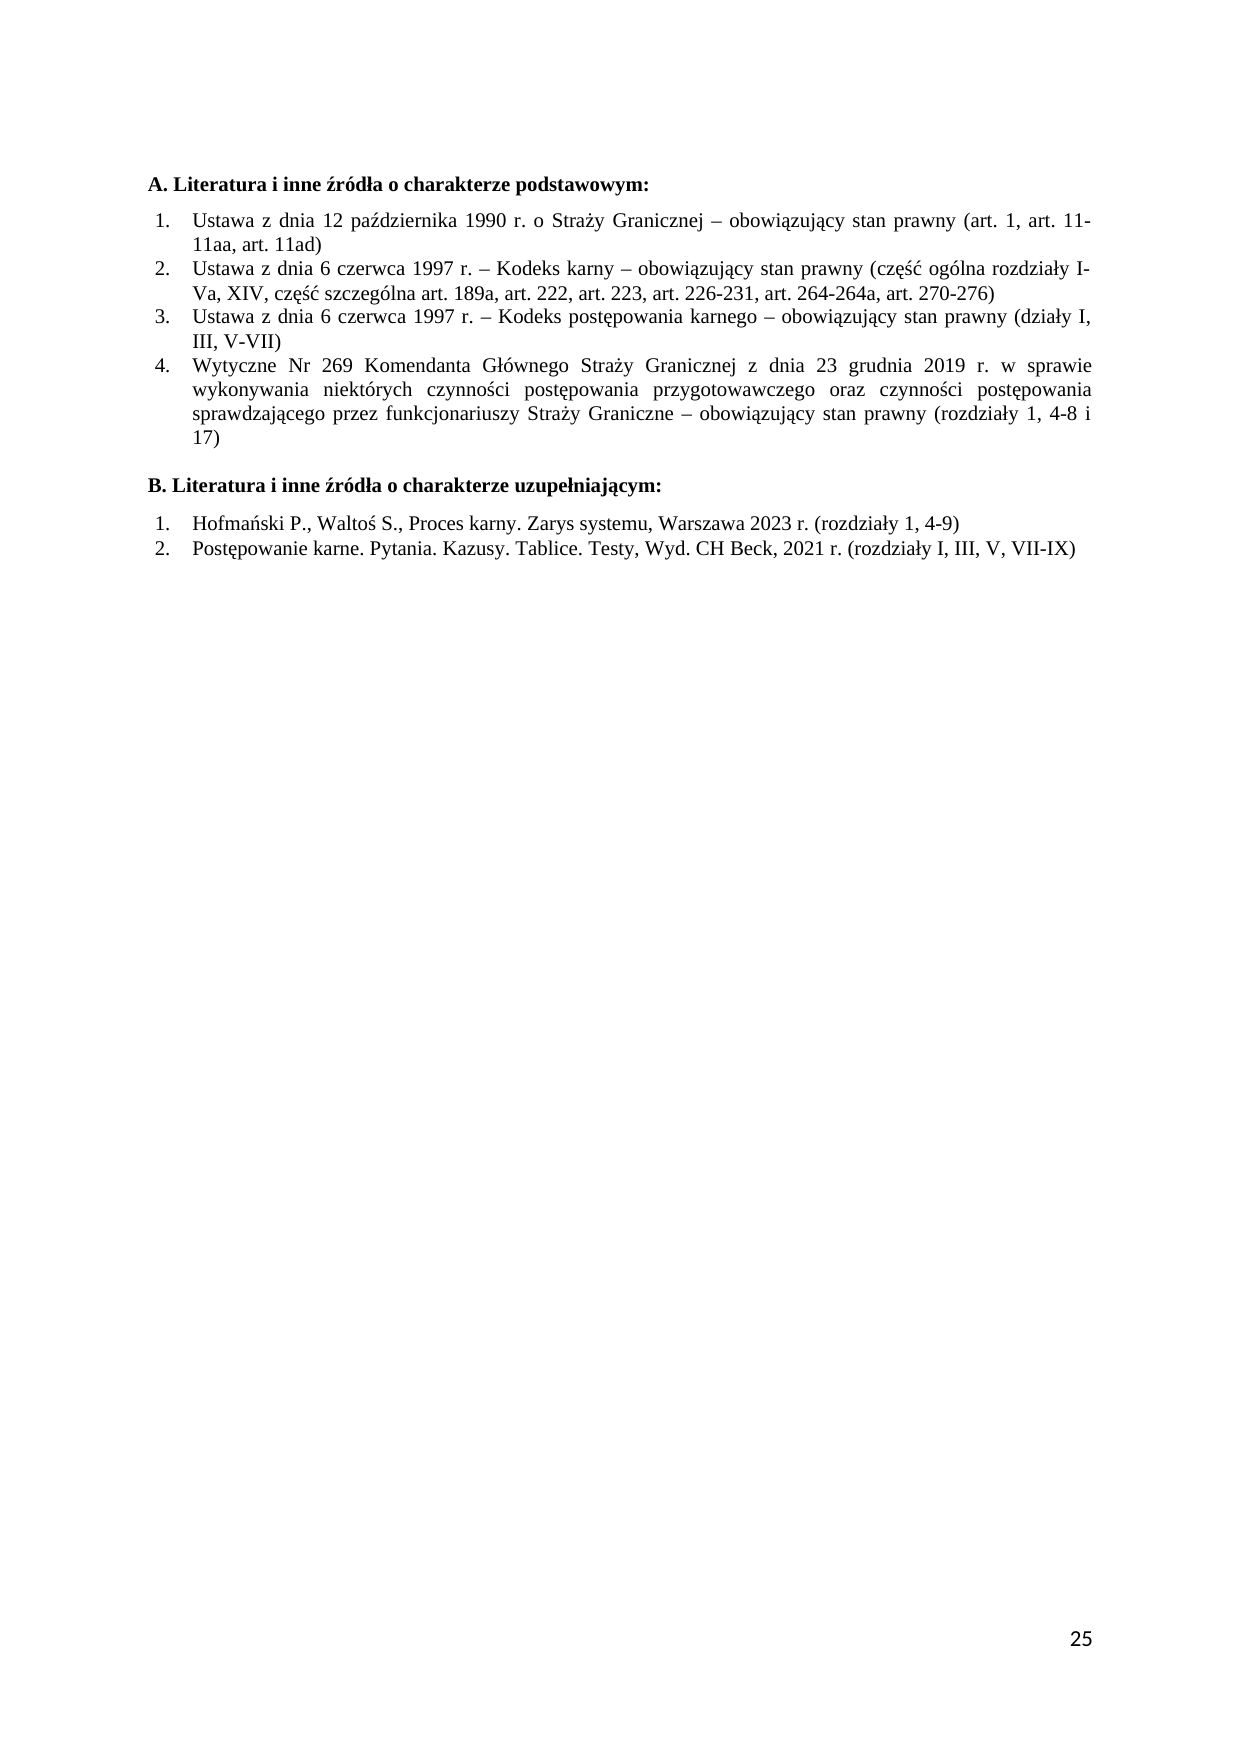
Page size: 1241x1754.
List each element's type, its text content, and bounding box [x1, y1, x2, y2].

list Postępowanie karne. Pytania. Kazusy. Tablice. Testy, Wyd. CH Beck, 2021 r. (rozdziały I, III, V, VII-IX) [154, 535, 1093, 559]
list Ustawa z dnia 12 października 1990 r. o Straży Granicznej – obowiązujący stan prawny (art. 1, art. 11-11aa, art. 11ad) [154, 208, 1093, 256]
list Ustawa z dnia 6 czerwca 1997 r. – Kodeks karny – obowiązujący stan prawny (część ogólna rozdziały I-Va, XIV, część szczególna art. 189a, art. 222, art. 223, art. 226-231, art. 264-264a, art. 270-276) [154, 256, 1093, 304]
list Wytyczne Nr 269 Komendanta Głównego Straży Granicznej z dnia 23 grudnia 2019 r. w sprawie wykonywania niektórych czynności postępowania przygotowawczego oraz czynności postępowania sprawdzającego przez funkcjonariuszy Straży Graniczne – obowiązujący stan prawny (rozdziały 1, 4-8 i 17) [154, 353, 1093, 449]
list Hofmański P., Waltoś S., Proces karny. Zarys systemu, Warszawa 2023 r. (rozdziały 1, 4-9) [154, 511, 1093, 535]
text B. Literatura i inne źródła o charakterze uzupełniającym: [148, 473, 1093, 497]
text A. Literatura i inne źródła o charakterze podstawowym: [148, 172, 1093, 196]
list Ustawa z dnia 6 czerwca 1997 r. – Kodeks postępowania karnego – obowiązujący stan prawny (działy I, III, V-VII) [154, 304, 1093, 353]
